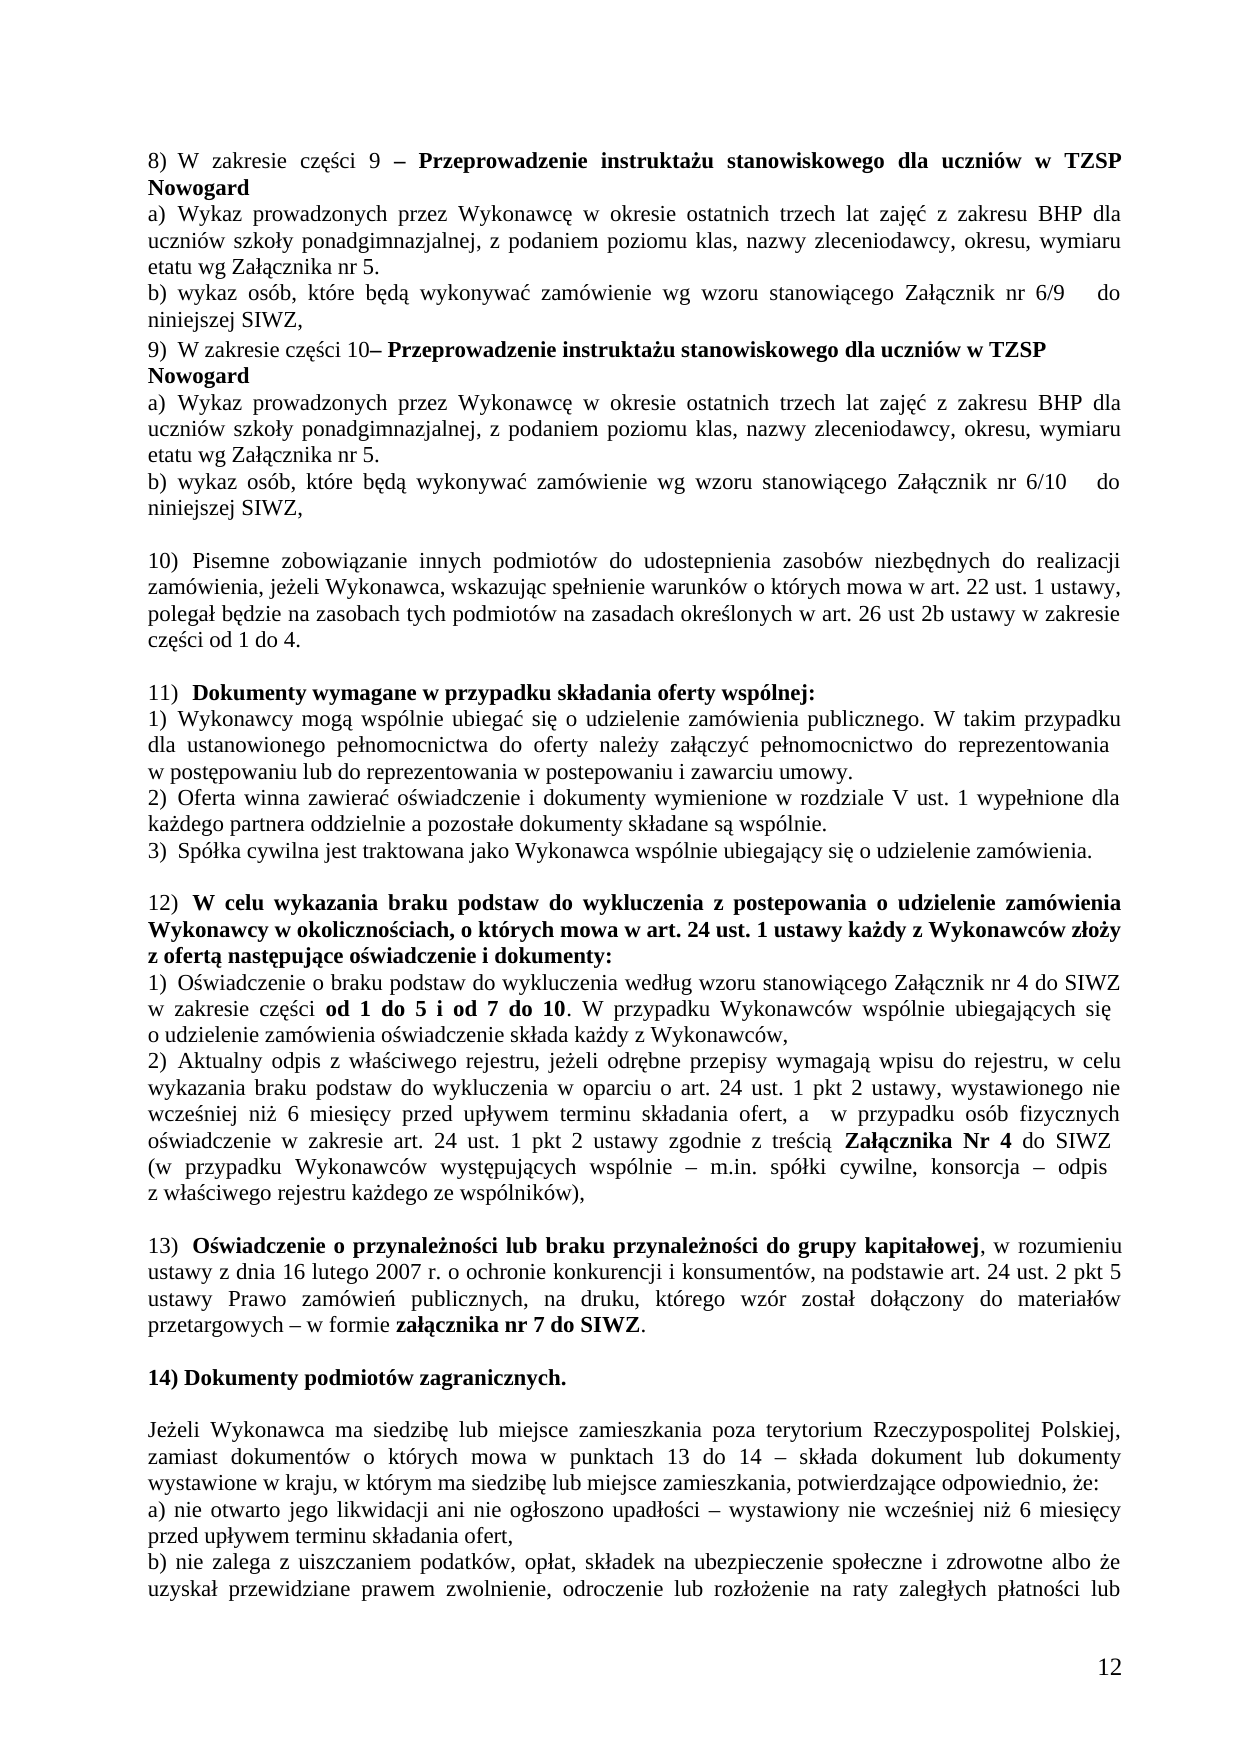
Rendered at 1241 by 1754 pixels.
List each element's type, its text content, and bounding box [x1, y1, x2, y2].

text a) nie otwarto jego likwidacji ani nie ogłoszono upadłości – wystawiony nie wcześniej niż 6 miesięcy przed upływem terminu składania ofert, [148, 1496, 1122, 1548]
list W zakresie części 10– Przeprowadzenie instruktażu stanowiskowego dla uczniów w TZSP Nowogard [148, 336, 1122, 389]
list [148, 200, 1122, 279]
text 13) Oświadczenie o przynależności lub braku przynależności do grupy kapitałowej, w rozumieniu ustawy z dnia 16 lutego 2007 r. o ochronie konkurencji i konsumentów, na podstawie art. 24 ust. 2 pkt 5 ustawy Prawo zamówień publicznych, na druku, którego wzór został dołączony do materiałów przetargowych – w formie załącznika nr 7 do SIWZ. [148, 1232, 1122, 1337]
list Aktualny odpis z właściwego rejestru, jeżeli odrębne przepisy wymagają wpisu do rejestru, w celu wykazania braku podstaw do wykluczenia w oparciu o art. 24 ust. 1 pkt 2 ustawy, wystawionego nie wcześniej niż 6 miesięcy przed upływem terminu składania ofert, a w przypadku osób fizycznych oświadczenie w zakresie art. 24 ust. 1 pkt 2 ustawy zgodnie z treścią Załącznika Nr 4 do SIWZ (w przypadku Wykonawców występujących wspólnie – m.in. spółki cywilne, konsorcja – odpis z właściwego rejestru każdego ze wspólników), [148, 1048, 1122, 1206]
list Oświadczenie o braku podstaw do wykluczenia według wzoru stanowiącego Załącznik nr 4 do SIWZ w zakresie części od 1 do 5 i od 7 do 10. W przypadku Wykonawców wspólnie ubiegających się o udzielenie zamówienia oświadczenie składa każdy z Wykonawców, [148, 968, 1122, 1048]
list Wykonawcy mogą wspólnie ubiegać się o udzielenie zamówienia publicznego. W takim przypadku dla ustanowionego pełnomocnictwa do oferty należy załączyć pełnomocnictwo do reprezentowania w postępowaniu lub do reprezentowania w postepowaniu i zawarciu umowy. [148, 705, 1122, 784]
list Spółka cywilna jest traktowana jako Wykonawca wspólnie ubiegający się o udzielenie zamówienia. [148, 837, 1122, 863]
list Dokumenty wymagane w przypadku składania oferty wspólnej: [148, 679, 1122, 705]
list wykaz osób, które będą wykonywać zamówienie wg wzoru stanowiącego Załącznik nr 6/10 do niniejszej SIWZ, [148, 468, 1122, 521]
list Oferta winna zawierać oświadczenie i dokumenty wymienione w rozdziale V ust. 1 wypełnione dla każdego partnera oddzielnie a pozostałe dokumenty składane są wspólnie. [148, 784, 1122, 837]
list Pisemne zobowiązanie innych podmiotów do udostepnienia zasobów niezbędnych do realizacji zamówienia, jeżeli Wykonawca, wskazując spełnienie warunków o których mowa w art. 22 ust. 1 ustawy, polegał będzie na zasobach tych podmiotów na zasadach określonych w art. 26 ust 2b ustawy w zakresie części od 1 do 4. [148, 547, 1122, 652]
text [148, 1548, 1122, 1601]
list wykaz osób, które będą wykonywać zamówienie wg wzoru stanowiącego Załącznik nr 6/9 do niniejszej SIWZ, [148, 279, 1122, 332]
list W celu wykazania braku podstaw do wykluczenia z postepowania o udzielenie zamówienia Wykonawcy w okolicznościach, o których mowa w art. 24 ust. 1 ustawy każdy z Wykonawców złoży z ofertą następujące oświadczenie i dokumenty: [148, 889, 1122, 968]
list W zakresie części 9 – Przeprowadzenie instruktażu stanowiskowego dla uczniów w TZSP Nowogard [148, 148, 1122, 200]
text Jeżeli Wykonawca ma siedzibę lub miejsce zamieszkania poza terytorium Rzeczypospolitej Polskiej, zamiast dokumentów o których mowa w punktach 13 do 14 – składa dokument lub dokumenty wystawione w kraju, w którym ma siedzibę lub miejsce zamieszkania, potwierdzające odpowiednio, że: [148, 1417, 1122, 1496]
text 14) Dokumenty podmiotów zagranicznych. [148, 1364, 1122, 1390]
